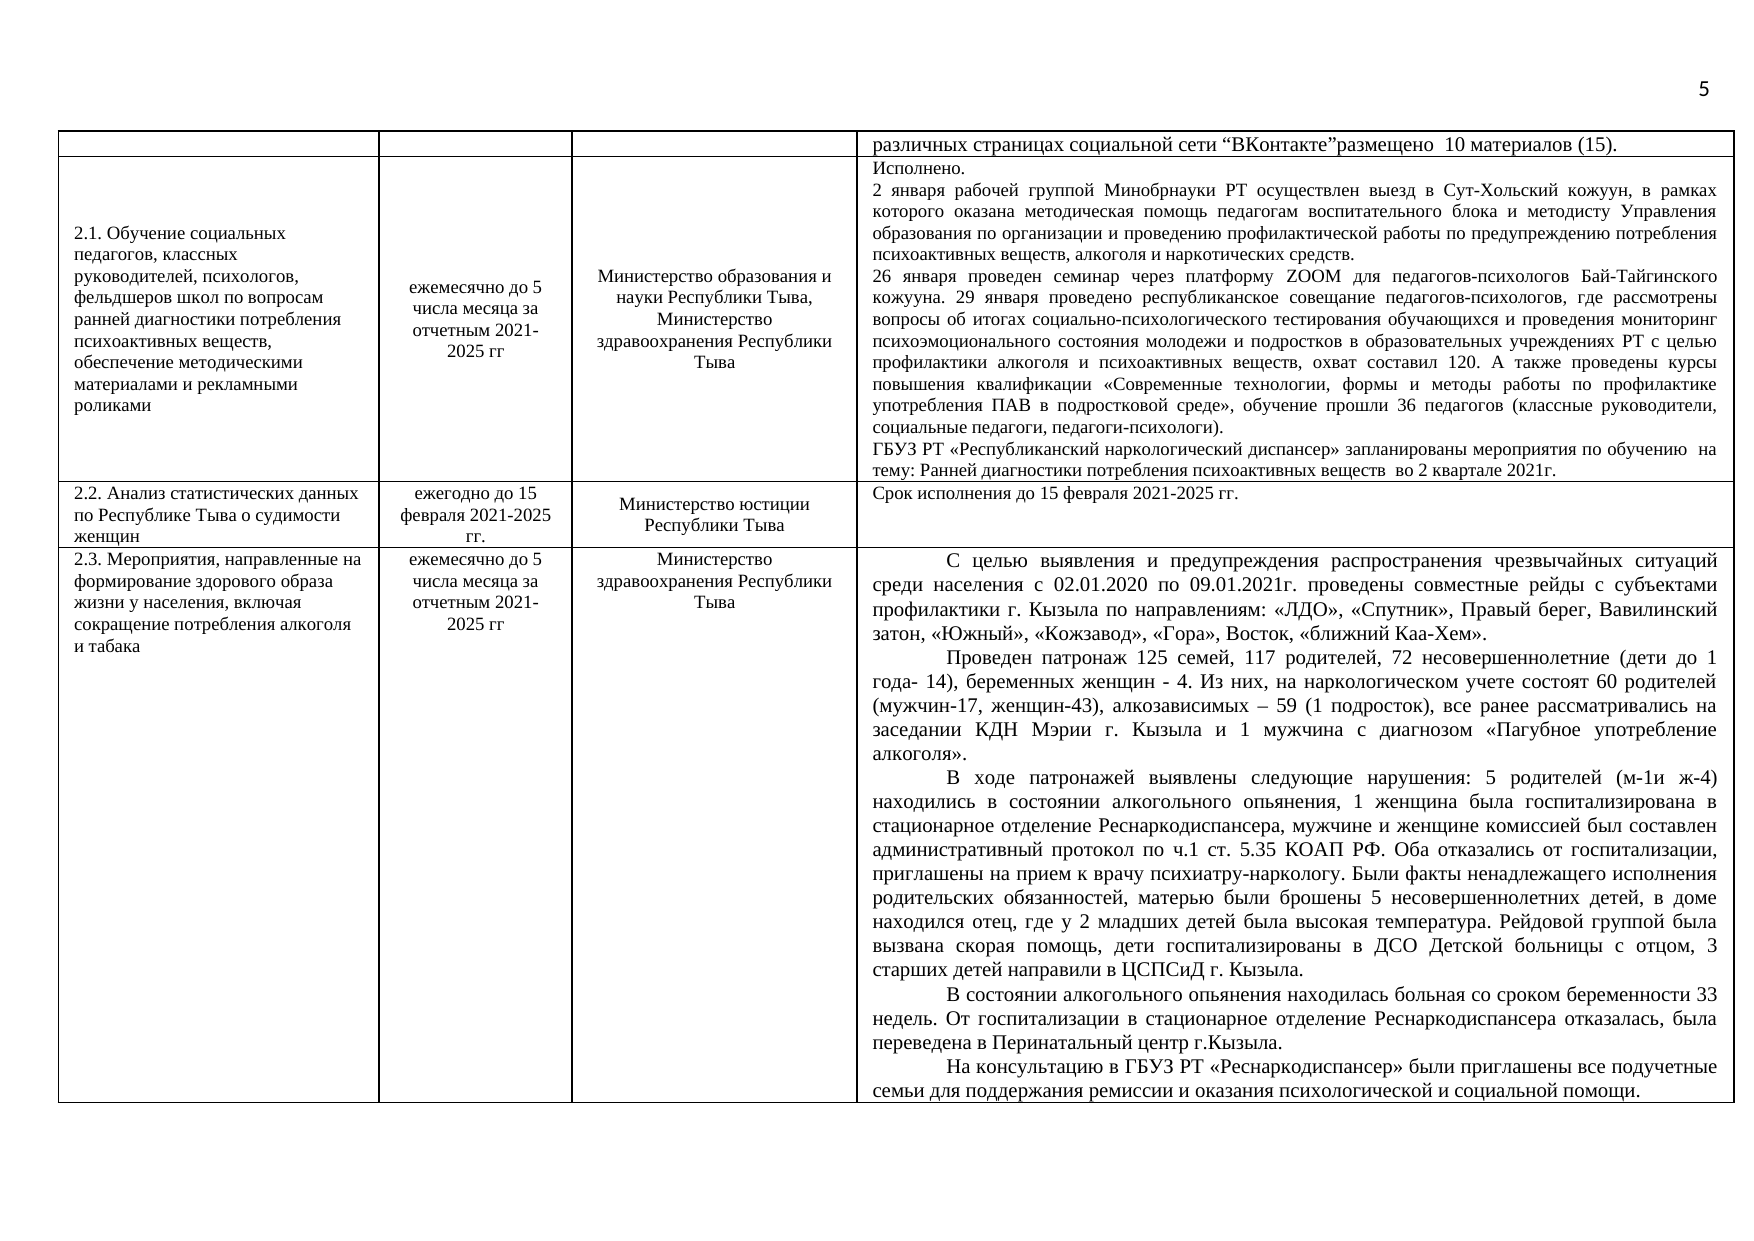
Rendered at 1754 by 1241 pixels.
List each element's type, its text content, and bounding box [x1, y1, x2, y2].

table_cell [573, 548, 856, 1102]
table_cell Министерство юстиции Республики Тыва [573, 482, 856, 547]
table_cell Министерство образования и науки Республики Тыва, Министерство здравоохранения Республики Тыва [573, 157, 856, 481]
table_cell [380, 548, 571, 1102]
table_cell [380, 132, 571, 156]
table_cell Исполнено. 2 января рабочей группой Минобрнауки РТ осуществлен выезд в Сут-Хольский кожуун, в рамках которого оказана методическая помощь педагогам воспитательного блока и методисту Управления образования по организации и проведению профилактической работы по предупреждению потребления психоактивных веществ, алкоголя и наркотических средств. 26 января проведен семинар через платформу ZOOM для педагогов-психологов Бай-Тайгинского кожууна. 29 января проведено республиканское совещание педагогов-психологов, где рассмотрены вопросы об итогах социально-психологического тестирования обучающихся и проведения мониторинг психоэмоционального состояния молодежи и подростков в образовательных учреждениях РТ с целью профилактики алкоголя и психоактивных веществ, охват составил 120. А также проведены курсы повышения квалификации «Современные технологии, формы и методы работы по профилактике употребления ПАВ в подростковой среде», обучение прошли 36 педагогов (классные руководители, социальные педагоги, педагоги-психологи). ГБУЗ РТ «Республиканский наркологический диспансер» запланированы мероприятия по обучению на тему: Ранней диагностики потребления психоактивных веществ во 2 квартале 2021г. [858, 157, 1733, 481]
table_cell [573, 132, 856, 156]
table_cell Срок исполнения до 15 февраля 2021-2025 гг. [858, 482, 1733, 547]
table_cell ежегодно до 15 февраля 2021-2025 гг. [380, 482, 571, 547]
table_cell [59, 548, 378, 1102]
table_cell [380, 157, 571, 481]
table_cell 2.2. Анализ статистических данных по Республике Тыва о судимости женщин [59, 482, 378, 547]
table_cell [59, 132, 378, 156]
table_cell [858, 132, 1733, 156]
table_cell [858, 548, 1733, 1102]
table_cell 2.1. Обучение социальных педагогов, классных руководителей, психологов, фельдшеров школ по вопросам ранней диагностики потребления психоактивных веществ, обеспечение методическими материалами и рекламными роликами [59, 157, 378, 481]
